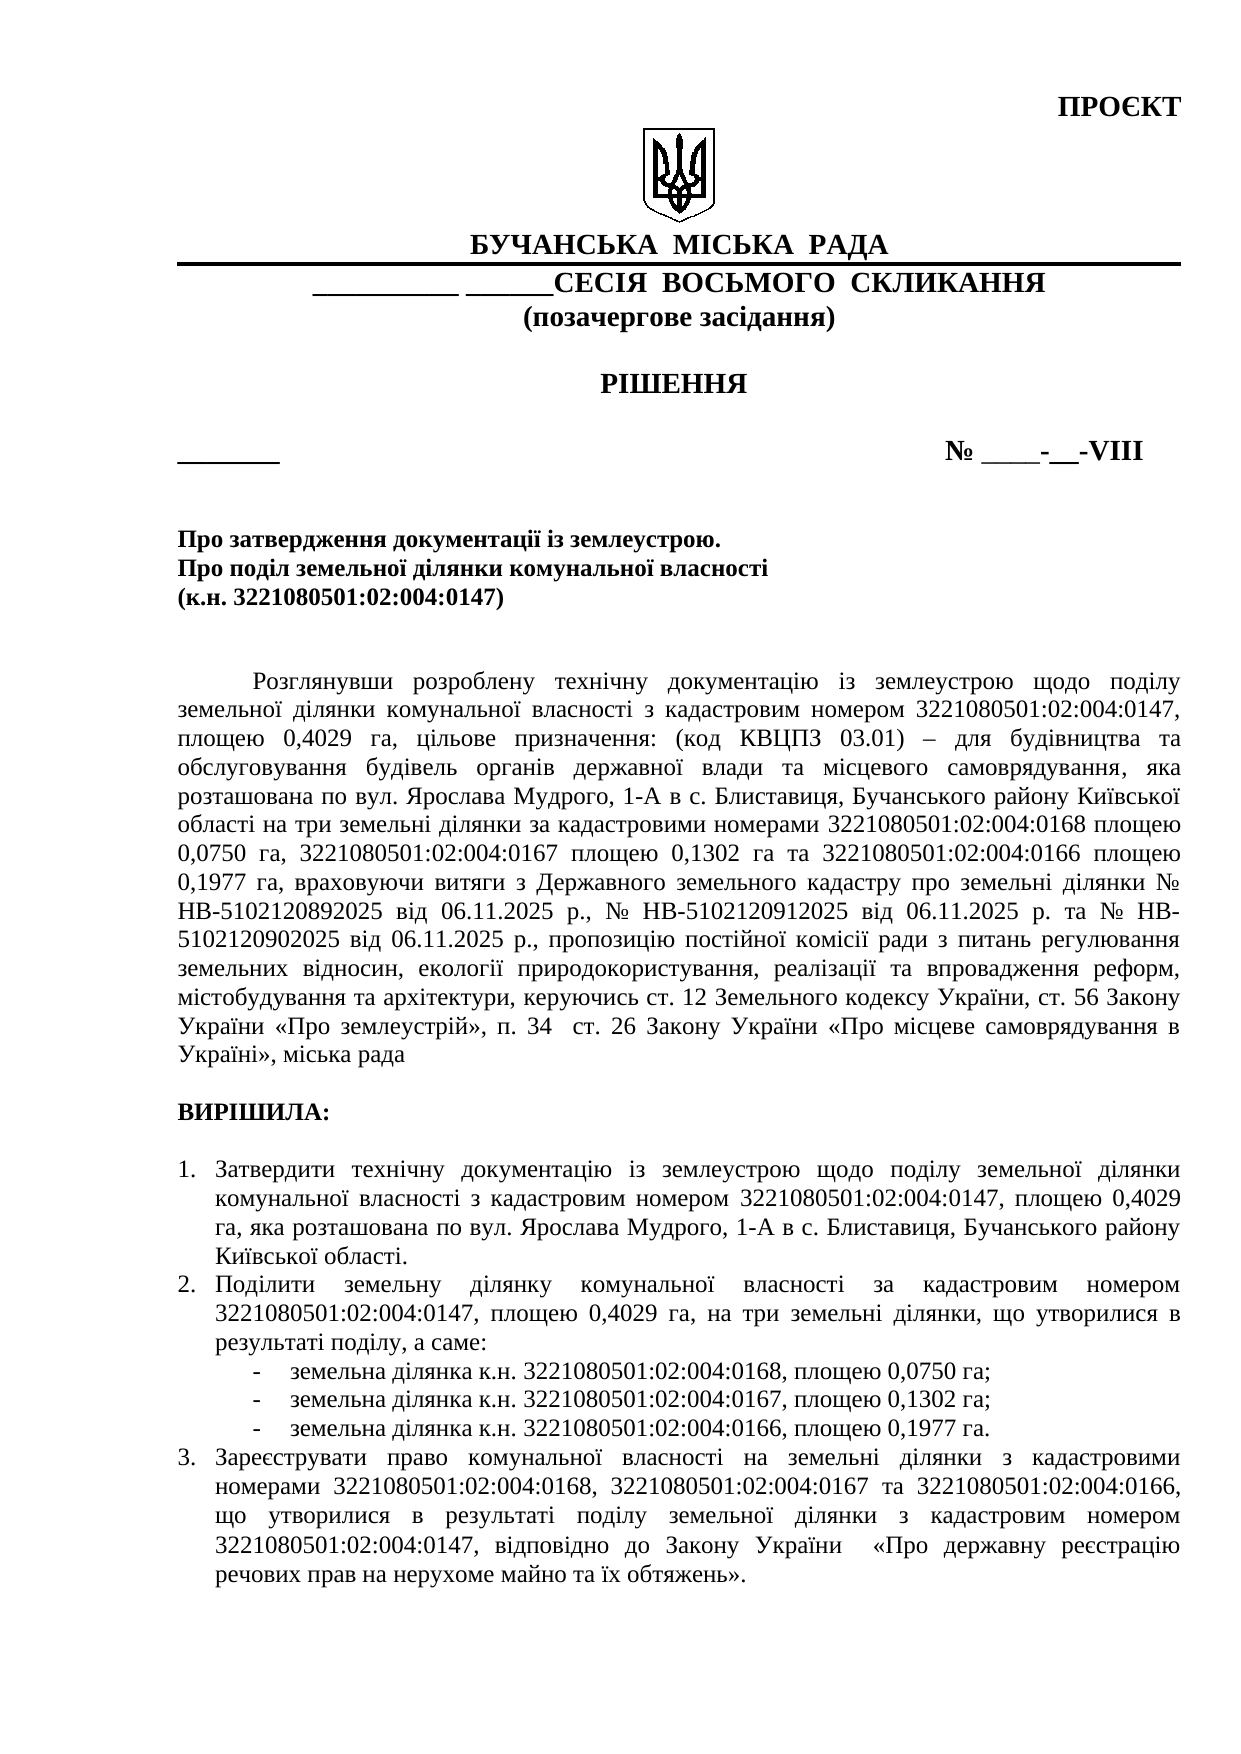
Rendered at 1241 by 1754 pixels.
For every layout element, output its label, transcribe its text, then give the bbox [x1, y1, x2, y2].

list земельна ділянка к.н. 3221080501:02:004:0166, площею 0,1977 га. [252, 1413, 1181, 1442]
list Затвердити технічну документацію із землеустрою щодо поділу земельної ділянки комунальної власності з кадастровим номером 3221080501:02:004:0147, площею 0,4029 га, яка розташована по вул. Ярослава Мудрого, 1-А в с. Блиставиця, Бучанського району Київської області. [177, 1154, 1181, 1269]
text _______ № ____-__-VІІІ [177, 433, 1181, 467]
text ВИРІШИЛА: [177, 1097, 1181, 1126]
text Про поділ земельної ділянки комунальної власності [177, 553, 1181, 582]
text БУЧАНСЬКА МІСЬКА РАДА [177, 227, 1181, 262]
text (к.н. 3221080501:02:004:0147) [177, 582, 1181, 611]
text Розглянувши розроблену технічну документацію із землеустрою щодо поділу земельної ділянки комунальної власності з кадастровим номером 3221080501:02:004:0147, площею 0,4029 га, цільове призначення: (код КВЦПЗ 03.01) – для будівництва та обслуговування будівель органів державної влади та місцевого самоврядування, яка розташована по вул. Ярослава Мудрого, 1-А в с. Блиставиця, Бучанського району Київської області на три земельні ділянки за кадастровими номерами 3221080501:02:004:0168 площею 0,0750 га, 3221080501:02:004:0167 площею 0,1302 га та 3221080501:02:004:0166 площею 0,1977 га, враховуючи витяги з Державного земельного кадастру про земельні ділянки № НВ-5102120892025 від 06.11.2025 р., № НВ-5102120912025 від 06.11.2025 р. та № НВ-5102120902025 від 06.11.2025 р., пропозицію постійної комісії ради з питань регулювання земельних відносин, екології природокористування, реалізації та впровадження реформ, містобудування та архітектури, керуючись ст. 12 Земельного кодексу України, ст. 56 Закону України «Про землеустрій», п. 34 ст. 26 Закону України «Про місцеве самоврядування в Україні», міська рада [177, 752, 1181, 1068]
list Зареєструвати право комунальної власності на земельні ділянки з кадастровими номерами 3221080501:02:004:0168, 3221080501:02:004:0167 та 3221080501:02:004:0166, що утворилися в результаті поділу земельної ділянки з кадастровим номером 3221080501:02:004:0147, відповідно до Закону України «Про державну реєстрацію речових прав на нерухоме майно та їх обтяжень». [177, 1442, 1181, 1587]
text Розглянувши розроблену технічну документацію із землеустрою щодо поділу земельної ділянки комунальної власності з кадастровим номером 3221080501:02:004:0147, площею 0,4029 га, цільове призначення: (код КВЦПЗ 03.01) – для будівництва та обслуговування будівель органів державної влади та місцевого самоврядування, яка розташована по вул. Ярослава Мудрого, 1-А в с. Блиставиця, Бучанського району Київської області на три земельні ділянки за кадастровими номерами 3221080501:02:004:0168 площею 0,0750 га, 3221080501:02:004:0167 площею 0,1302 га та 3221080501:02:004:0166 площею 0,1977 га, враховуючи витяги з Державного земельного кадастру про земельні ділянки № НВ-5102120892025 від 06.11.2025 р., № НВ-5102120912025 від 06.11.2025 р. та № НВ-5102120902025 від 06.11.2025 р., пропозицію постійної комісії ради з питань регулювання земельних відносин, екології природокористування, реалізації та впровадження реформ, містобудування та архітектури, керуючись ст. 12 Земельного кодексу України, ст. 56 Закону України «Про землеустрій», п. 34 ст. 26 Закону України «Про місцеве самоврядування в Україні», міська рада [177, 666, 1181, 752]
list земельна ділянка к.н. 3221080501:02:004:0167, площею 0,1302 га; [252, 1384, 1181, 1413]
text ПРОЄКТ [177, 89, 1181, 122]
text __________ ______СЕСІЯ ВОСЬМОГО СКЛИКАННЯ [177, 266, 1181, 299]
list Поділити земельну ділянку комунальної власності за кадастровим номером 3221080501:02:004:0147, площею 0,4029 га, на три земельні ділянки, що утворилися в результаті поділу, а саме: [177, 1269, 1181, 1356]
text РІШЕННЯ [177, 366, 1181, 400]
text (позачергове засідання) [177, 299, 1181, 333]
text Про затвердження документації із землеустрою. [177, 524, 1181, 553]
list земельна ділянка к.н. 3221080501:02:004:0168, площею 0,0750 га; [252, 1356, 1181, 1384]
